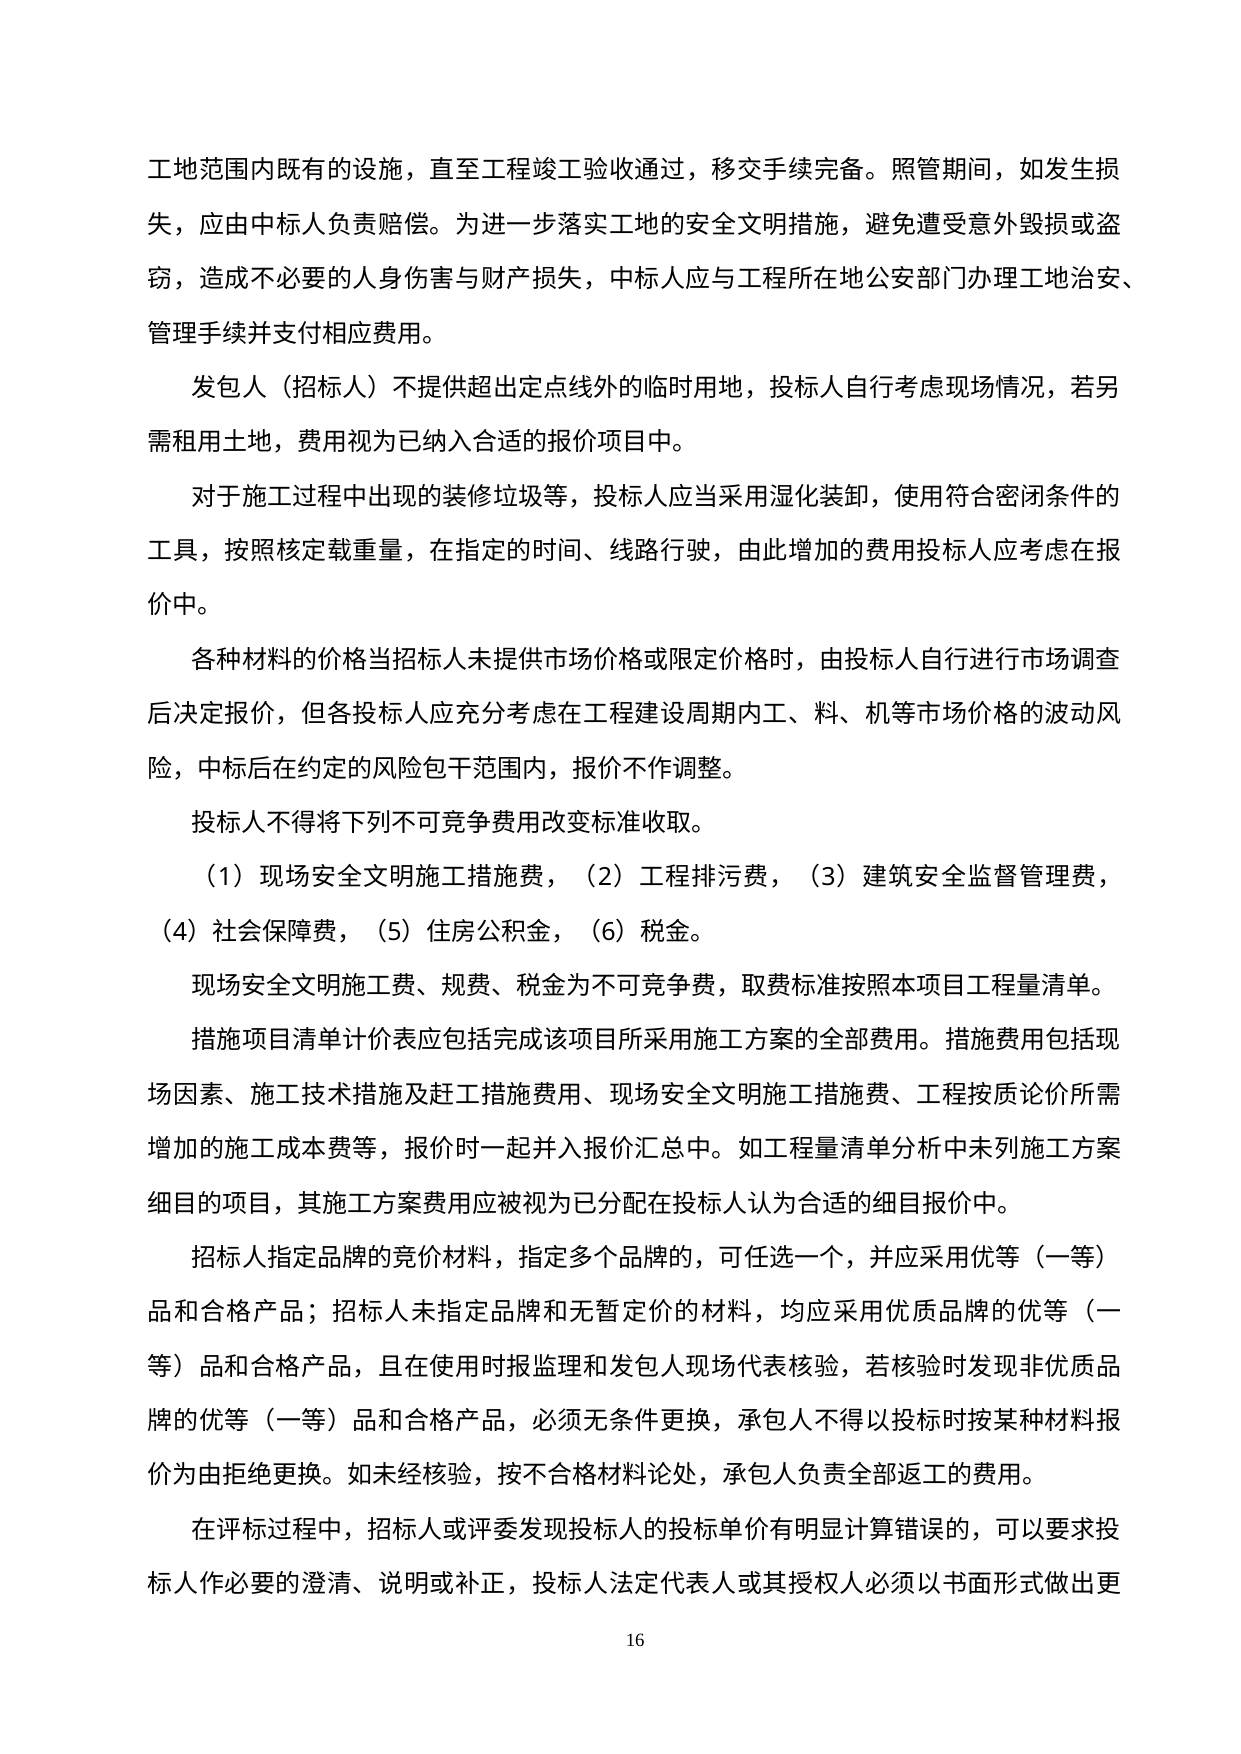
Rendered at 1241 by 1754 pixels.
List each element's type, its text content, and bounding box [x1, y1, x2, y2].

text （1）现场安全文明施工措施费，（2）工程排污费，（3）建筑安全监督管理费，（4）社会保障费，（5）住房公积金，（6）税金。 [148, 857, 1122, 947]
text 现场安全文明施工费、规费、税金为不可竞争费，取费标准按照本项目工程量清单。 [148, 966, 1122, 1002]
text 招标人指定品牌的竞价材料，指定多个品牌的，可任选一个，并应采用优等（一等）品和合格产品；招标人未指定品牌和无暂定价的材料，均应采用优质品牌的优等（一等）品和合格产品，且在使用时报监理和发包人现场代表核验，若核验时发现非优质品牌的优等（一等）品和合格产品，必须无条件更换，承包人不得以投标时按某种材料报价为由拒绝更换。如未经核验，按不合格材料论处，承包人负责全部返工的费用。 [148, 1237, 1122, 1491]
text 投标人不得将下列不可竞争费用改变标准收取。 [148, 802, 1122, 839]
text 对于施工过程中出现的装修垃圾等，投标人应当采用湿化装卸，使用符合密闭条件的工具，按照核定载重量，在指定的时间、线路行驶，由此增加的费用投标人应考虑在报价中。 [148, 476, 1122, 621]
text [148, 150, 1122, 349]
text 各种材料的价格当招标人未提供市场价格或限定价格时，由投标人自行进行市场调查后决定报价，但各投标人应充分考虑在工程建设周期内工、料、机等市场价格的波动风险，中标后在约定的风险包干范围内，报价不作调整。 [148, 639, 1122, 784]
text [148, 1509, 1122, 1600]
text 发包人（招标人）不提供超出定点线外的临时用地，投标人自行考虑现场情况，若另需租用土地，费用视为已纳入合适的报价项目中。 [148, 367, 1122, 458]
text 措施项目清单计价表应包括完成该项目所采用施工方案的全部费用。措施费用包括现场因素、施工技术措施及赶工措施费用、现场安全文明施工措施费、工程按质论价所需增加的施工成本费等，报价时一起并入报价汇总中。如工程量清单分析中未列施工方案细目的项目，其施工方案费用应被视为已分配在投标人认为合适的细目报价中。 [148, 1020, 1122, 1219]
